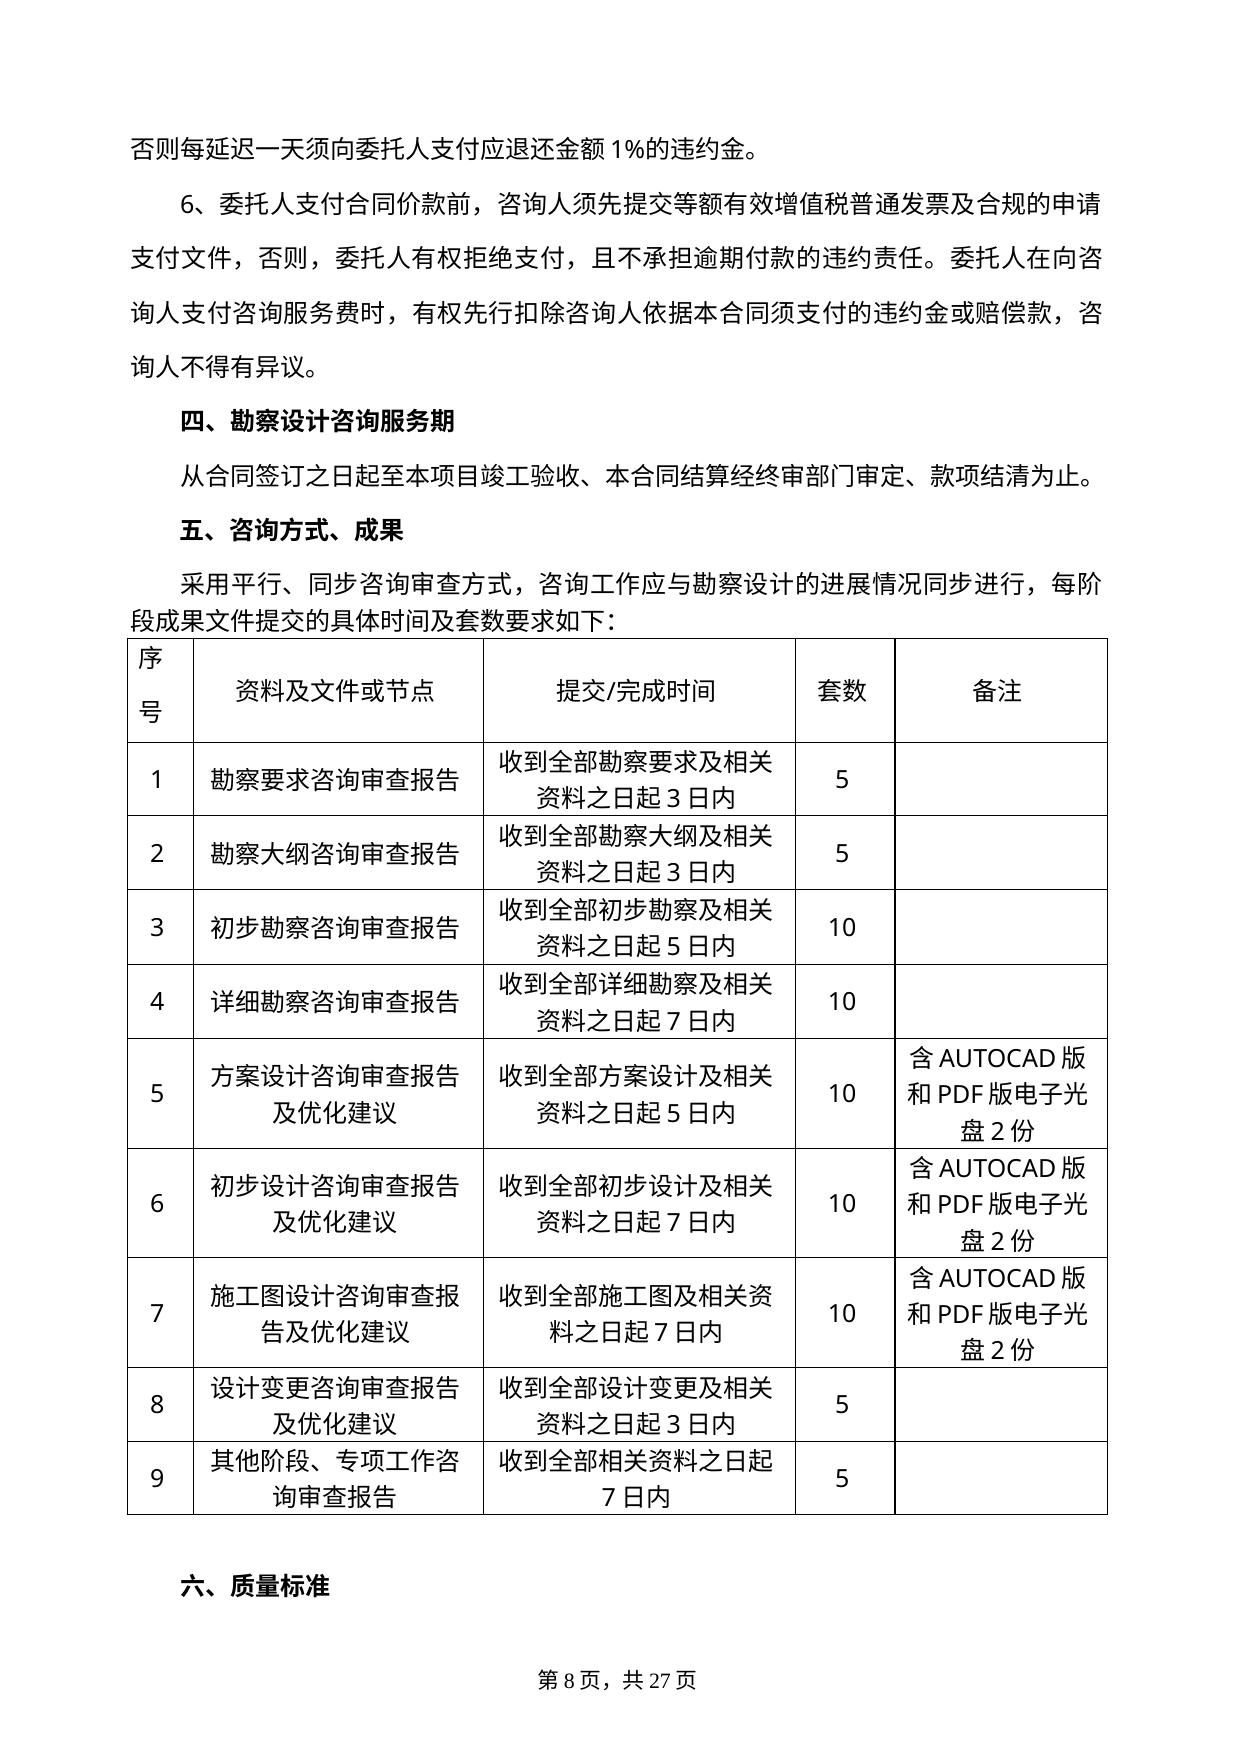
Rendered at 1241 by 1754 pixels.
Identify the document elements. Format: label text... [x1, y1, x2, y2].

table_header 序号 [128, 639, 193, 742]
table_cell 含AUTOCAD版和PDF版电子光盘2份 [896, 1258, 1107, 1367]
table_cell 收到全部详细勘察及相关资料之日起7日内 [484, 965, 795, 1038]
table_cell 收到全部勘察要求及相关资料之日起3日内 [484, 743, 795, 815]
table_header 套数 [796, 639, 894, 742]
table_cell 收到全部相关资料之日起7日内 [484, 1442, 795, 1514]
table_cell 7 [128, 1258, 193, 1367]
table_cell 5 [796, 743, 894, 815]
table_cell 设计变更咨询审查报告及优化建议 [194, 1368, 483, 1441]
table_cell 2 [128, 816, 193, 889]
table_cell 10 [796, 965, 894, 1038]
table_cell 含AUTOCAD版和PDF版电子光盘2份 [896, 1149, 1107, 1257]
text 五、咨询方式、成果 [130, 511, 1104, 547]
text 采用平行、同步咨询审查方式，咨询工作应与勘察设计的进展情况同步进行，每阶段成果文件提交的具体时间及套数要求如下： [130, 565, 1104, 637]
table_cell 3 [128, 890, 193, 963]
table_cell 收到全部勘察大纲及相关资料之日起3日内 [484, 816, 795, 889]
table_cell 收到全部初步勘察及相关资料之日起5日内 [484, 890, 795, 963]
table_cell [896, 816, 1107, 889]
table_cell 收到全部施工图及相关资料之日起7日内 [484, 1258, 795, 1367]
text 四、勘察设计咨询服务期 [130, 402, 1104, 438]
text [130, 130, 1104, 166]
table_cell 收到全部设计变更及相关资料之日起3日内 [484, 1368, 795, 1441]
text 6、委托人支付合同价款前，咨询人须先提交等额有效增值税普通发票及合规的申请支付文件，否则，委托人有权拒绝支付，且不承担逾期付款的违约责任。委托人在向咨询人支付咨询服务费时，有权先行扣除咨询人依据本合同须支付的违约金或赔偿款，咨询人不得有异议。 [130, 184, 1104, 384]
table_cell 10 [796, 1258, 894, 1367]
table_cell 4 [128, 965, 193, 1038]
table_cell 施工图设计咨询审查报告及优化建议 [194, 1258, 483, 1367]
table_cell 收到全部方案设计及相关资料之日起5日内 [484, 1039, 795, 1147]
table_cell 勘察大纲咨询审查报告 [194, 816, 483, 889]
table_cell 10 [796, 1039, 894, 1147]
table_header 提交/完成时间 [484, 639, 795, 742]
table_cell 6 [128, 1149, 193, 1257]
table_header 资料及文件或节点 [194, 639, 483, 742]
table_cell 其他阶段、专项工作咨询审查报告 [194, 1442, 483, 1514]
table_cell 初步勘察咨询审查报告 [194, 890, 483, 963]
table_cell 5 [796, 1368, 894, 1441]
table_cell 8 [128, 1368, 193, 1441]
text 从合同签订之日起至本项目竣工验收、本合同结算经终审部门审定、款项结清为止。 [130, 456, 1104, 492]
table_cell 初步设计咨询审查报告及优化建议 [194, 1149, 483, 1257]
table_cell [896, 965, 1107, 1038]
table_cell 方案设计咨询审查报告及优化建议 [194, 1039, 483, 1147]
table_cell [896, 1368, 1107, 1441]
table_cell 详细勘察咨询审查报告 [194, 965, 483, 1038]
table_cell 10 [796, 1149, 894, 1257]
table_cell 勘察要求咨询审查报告 [194, 743, 483, 815]
table_cell 5 [796, 1442, 894, 1514]
table_cell 含AUTOCAD版和PDF版电子光盘2份 [896, 1039, 1107, 1147]
table_cell [896, 890, 1107, 963]
table_cell 9 [128, 1442, 193, 1514]
text 六、质量标准 [130, 1566, 1104, 1602]
table_cell [896, 743, 1107, 815]
table_cell 5 [128, 1039, 193, 1147]
table_cell [896, 1442, 1107, 1514]
table_cell 收到全部初步设计及相关资料之日起7日内 [484, 1149, 795, 1257]
table_cell 1 [128, 743, 193, 815]
table_cell 5 [796, 816, 894, 889]
table_cell 10 [796, 890, 894, 963]
table_header 备注 [896, 639, 1107, 742]
